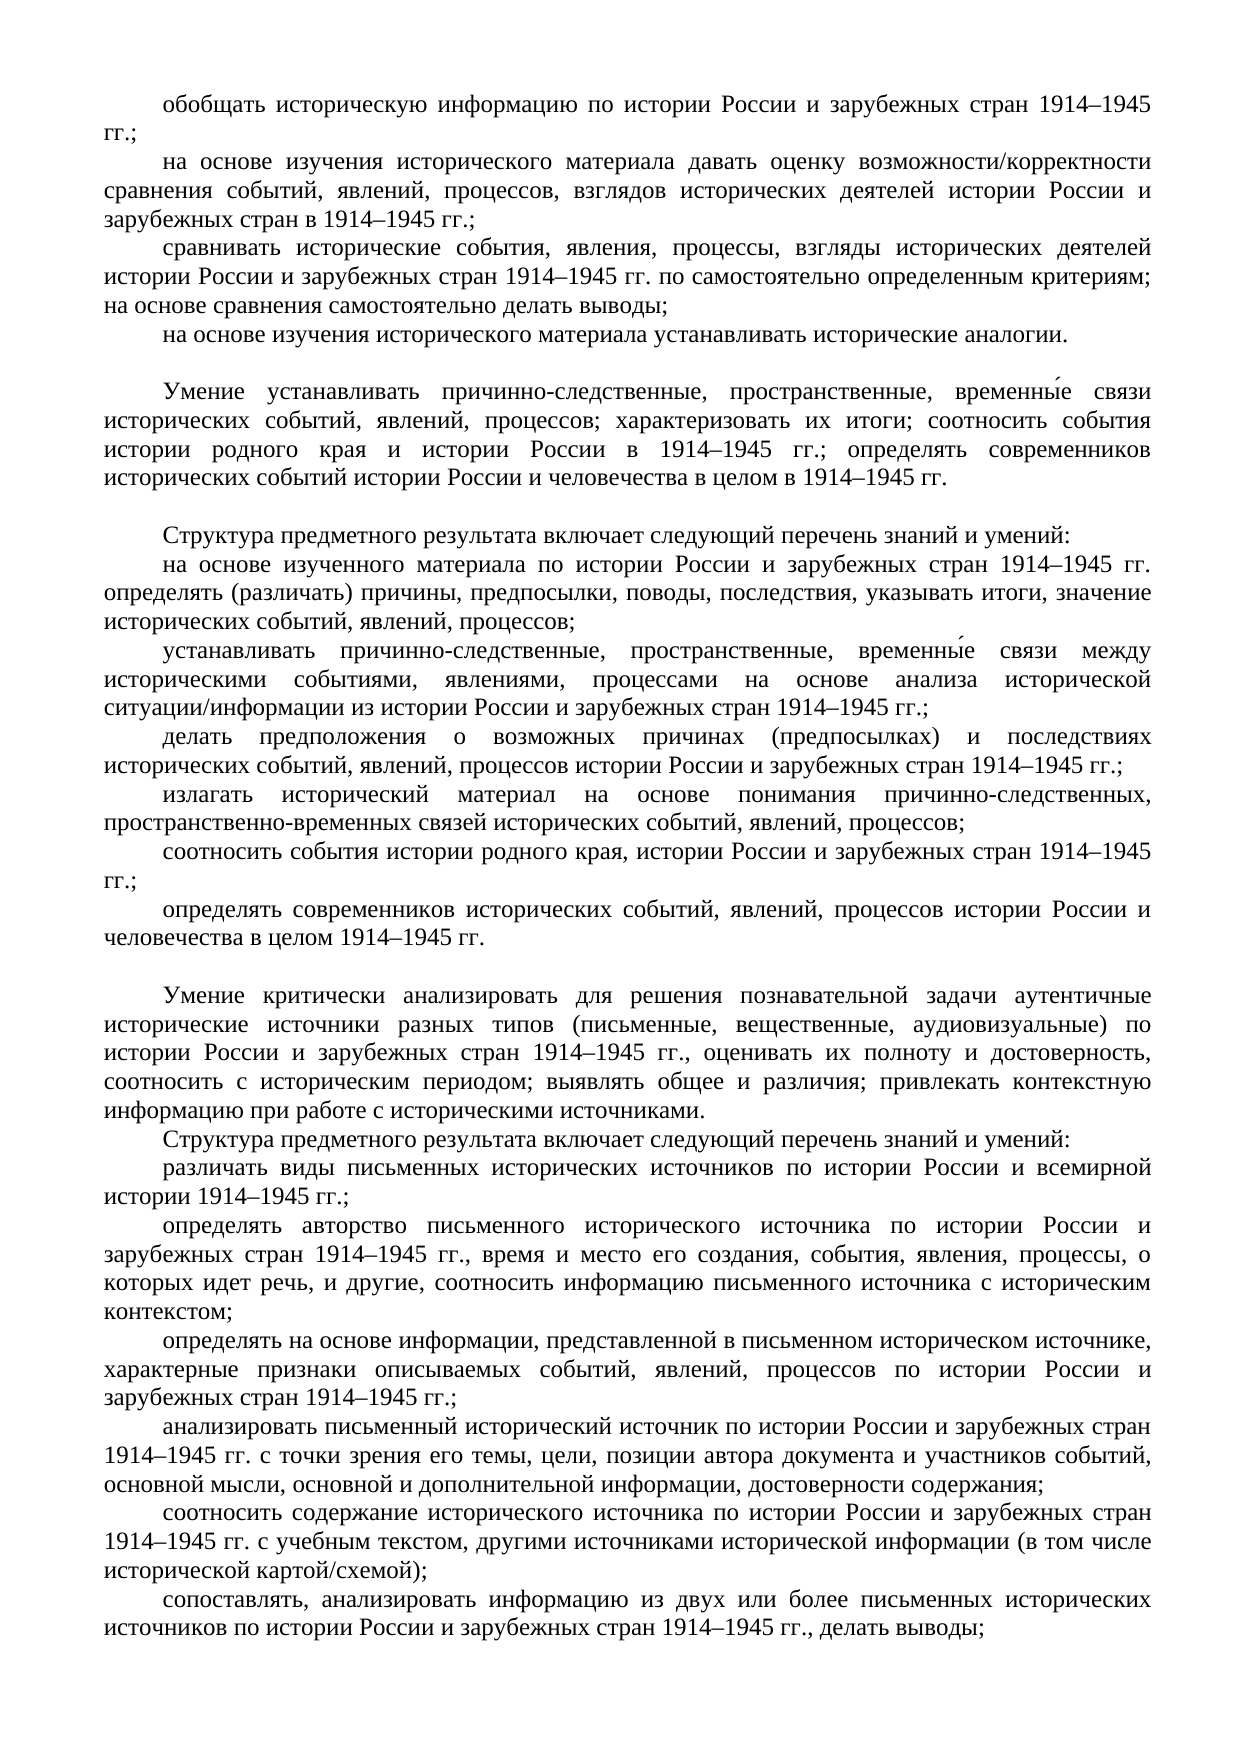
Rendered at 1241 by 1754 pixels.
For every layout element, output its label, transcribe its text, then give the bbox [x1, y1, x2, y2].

text на основе изучения исторического материала давать оценку возможности/корректности сравнения событий, явлений, процессов, взглядов исторических деятелей истории России и зарубежных стран в 1914–1945 гг.; [103, 146, 1152, 232]
text определять авторство письменного исторического источника по истории России и зарубежных стран 1914–1945 гг., время и место его создания, события, явления, процессы, о которых идет речь, и другие, соотносить информацию письменного источника с историческим контекстом; [103, 1210, 1152, 1325]
text определять на основе информации, представленной в письменном историческом источнике, характерные признаки описываемых событий, явлений, процессов по истории России и зарубежных стран 1914–1945 гг.; [103, 1325, 1152, 1411]
text обобщать историческую информацию по истории России и зарубежных стран 1914–1945 гг.; [103, 89, 1152, 146]
text Структура предметного результата включает следующий перечень знаний и умений: [103, 1124, 1152, 1152]
text излагать исторический материал на основе понимания причинно-следственных, пространственно-временных связей исторических событий, явлений, процессов; [103, 779, 1152, 836]
text сравнивать исторические события, явления, процессы, взгляды исторических деятелей истории России и зарубежных стран 1914–1945 гг. по самостоятельно определенным критериям; на основе сравнения самостоятельно делать выводы; [103, 232, 1152, 319]
text определять современников исторических событий, явлений, процессов истории России и человечества в целом 1914–1945 гг. [103, 894, 1152, 951]
text Структура предметного результата включает следующий перечень знаний и умений: [103, 520, 1152, 549]
text на основе изучения исторического материала устанавливать исторические аналогии. [103, 319, 1152, 347]
text делать предположения о возможных причинах (предпосылках) и последствиях исторических событий, явлений, процессов истории России и зарубежных стран 1914–1945 гг.; [103, 721, 1152, 779]
text Умение критически анализировать для решения познавательной задачи аутентичные исторические источники разных типов (письменные, вещественные, аудиовизуальные) по истории России и зарубежных стран 1914–1945 гг., оценивать их полноту и достоверность, соотносить с историческим периодом; выявлять общее и различия; привлекать контекстную информацию при работе с историческими источниками. [103, 980, 1152, 1124]
text сопоставлять, анализировать информацию из двух или более письменных исторических источников по истории России и зарубежных стран 1914–1945 гг., делать выводы; [103, 1584, 1152, 1641]
text соотносить события истории родного края, истории России и зарубежных стран 1914–1945 гг.; [103, 836, 1152, 894]
text на основе изученного материала по истории России и зарубежных стран 1914–1945 гг. определять (различать) причины, предпосылки, поводы, последствия, указывать итоги, значение исторических событий, явлений, процессов; [103, 549, 1152, 635]
text Умение устанавливать причинно-следственные, пространственные, временны́е связи исторических событий, явлений, процессов; характеризовать их итоги; соотносить события истории родного края и истории России в 1914–1945 гг.; определять современников исторических событий истории России и человечества в целом в 1914–1945 гг. [103, 376, 1152, 491]
text соотносить содержание исторического источника по истории России и зарубежных стран 1914–1945 гг. с учебным текстом, другими источниками исторической информации (в том числе исторической картой/схемой); [103, 1497, 1152, 1584]
text устанавливать причинно-следственные, пространственные, временны́е связи между историческими событиями, явлениями, процессами на основе анализа исторической ситуации/информации из истории России и зарубежных стран 1914–1945 гг.; [103, 635, 1152, 721]
text различать виды письменных исторических источников по истории России и всемирной истории 1914–1945 гг.; [103, 1152, 1152, 1210]
text анализировать письменный исторический источник по истории России и зарубежных стран 1914–1945 гг. с точки зрения его темы, цели, позиции автора документа и участников событий, основной мысли, основной и дополнительной информации, достоверности содержания; [103, 1411, 1152, 1497]
